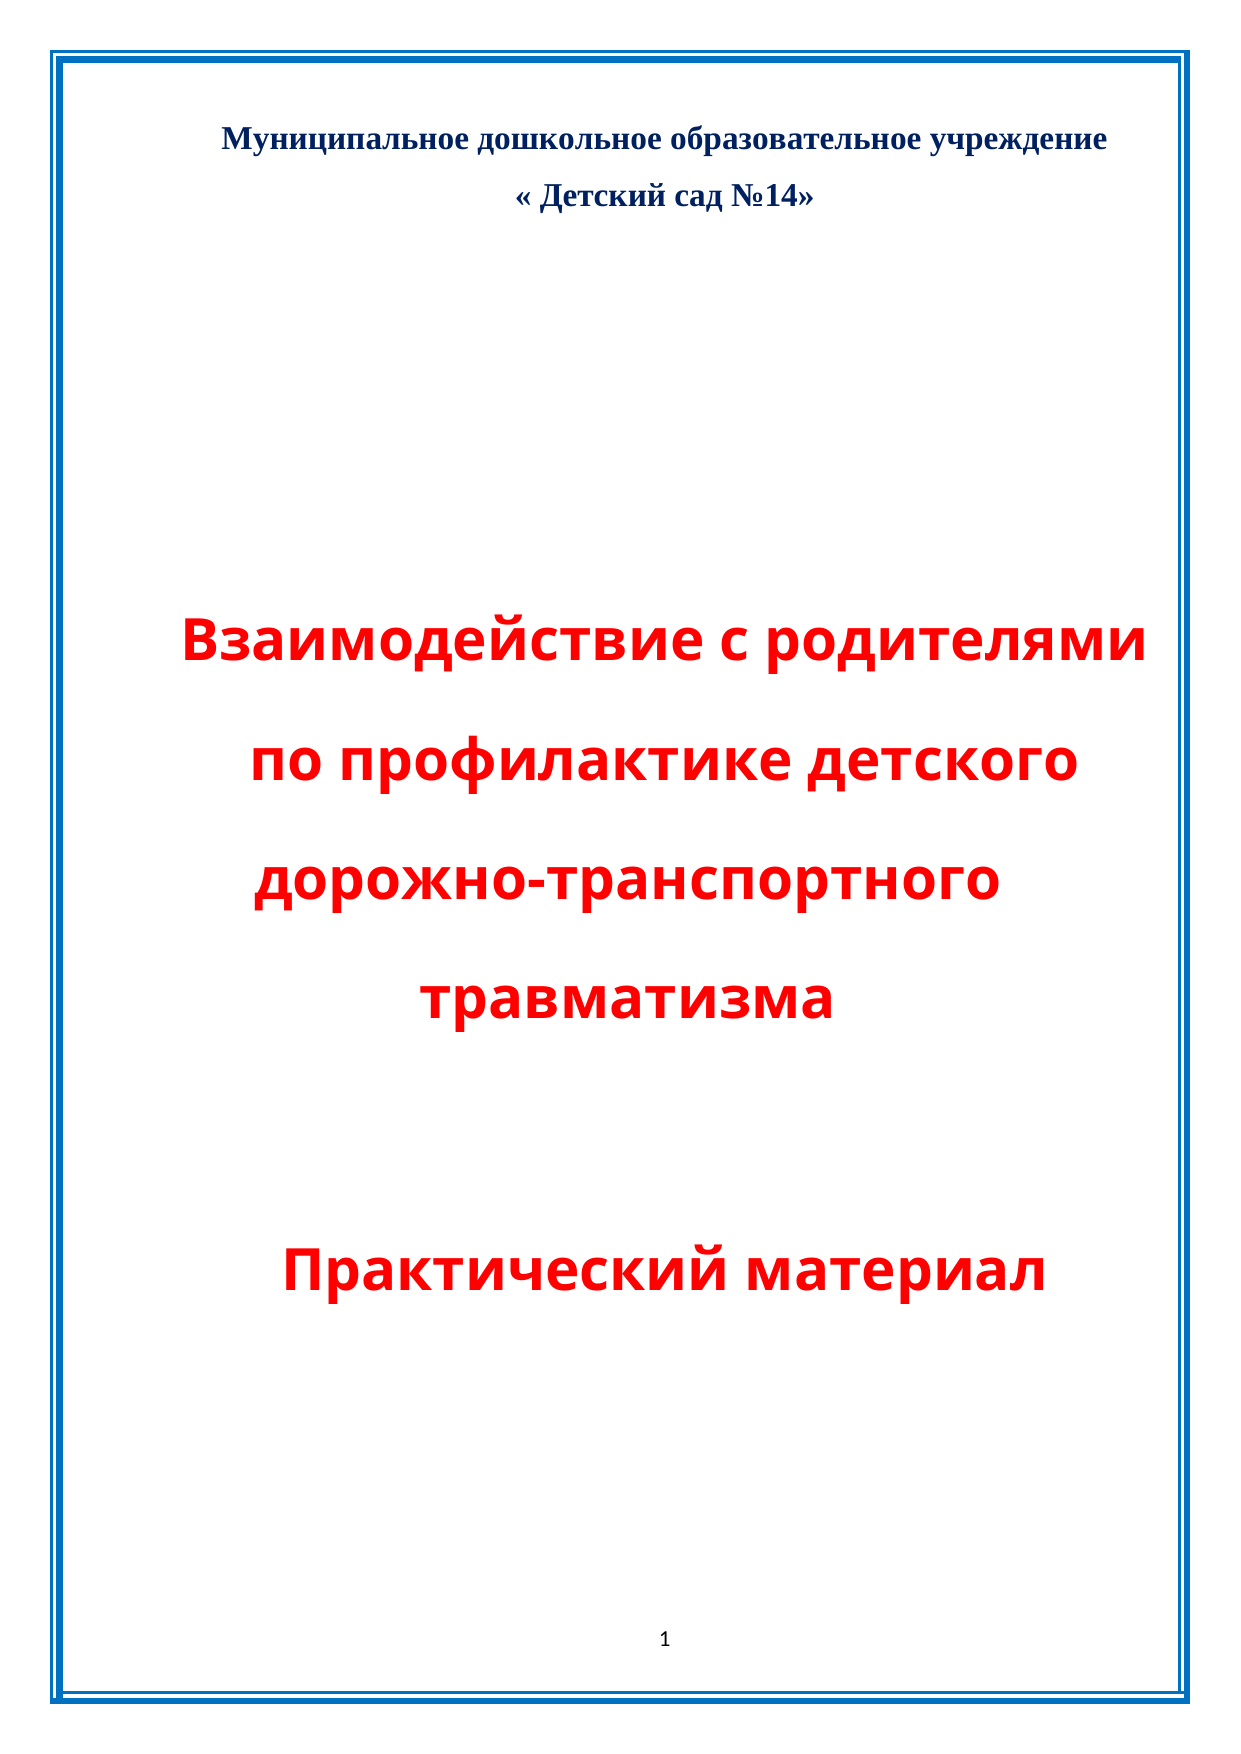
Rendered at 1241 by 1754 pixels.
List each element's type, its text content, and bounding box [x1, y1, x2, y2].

text Взаимодействие с родителями [103, 598, 1152, 678]
text Практический материал [103, 1228, 1152, 1307]
text по профилактике детского дорожно-транспортного травматизма [103, 718, 1152, 1035]
text Муниципальное дошкольное образовательное учреждение [103, 118, 1152, 156]
text « Детский сад №14» [103, 176, 1152, 214]
